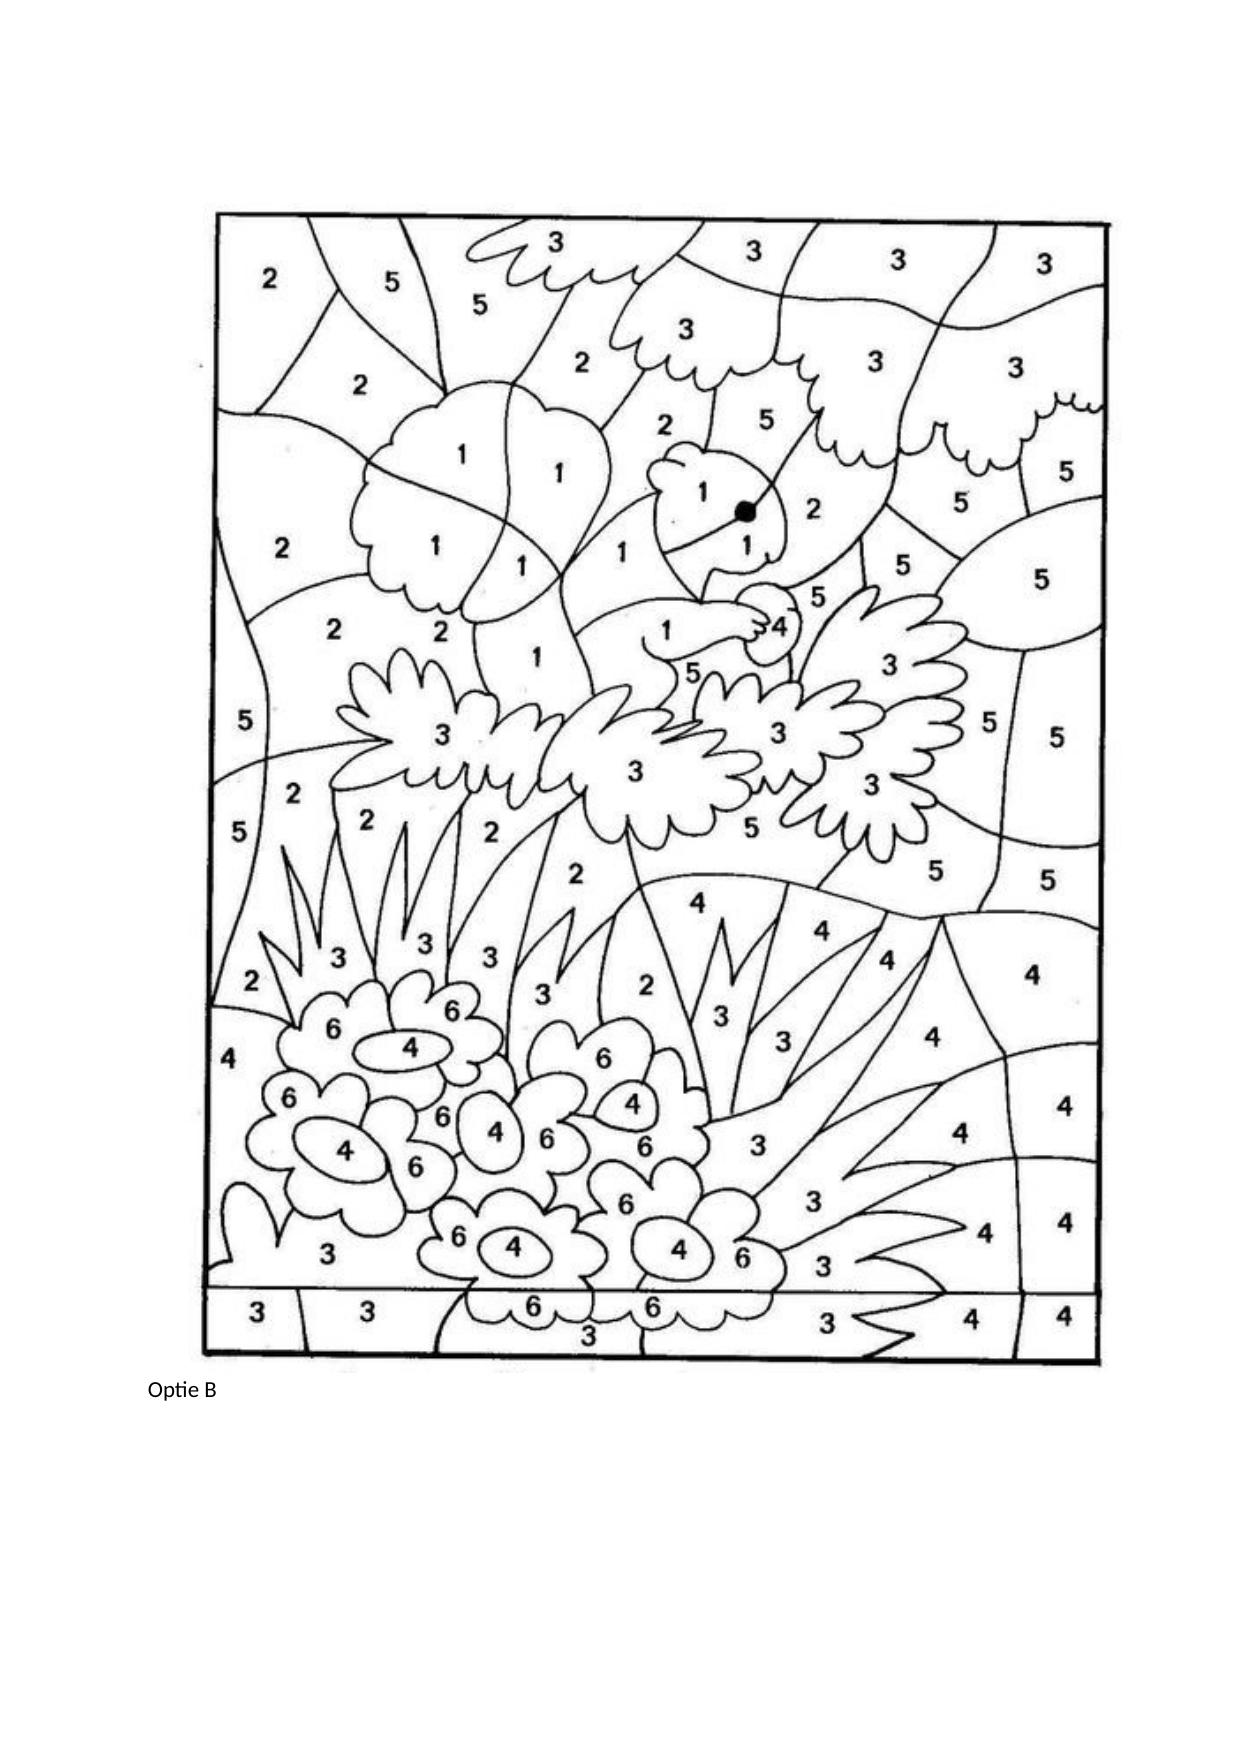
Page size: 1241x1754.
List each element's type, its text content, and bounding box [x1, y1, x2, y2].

text Optie A Optie B [148, 1373, 1093, 1403]
picture [147, 147, 1143, 1373]
